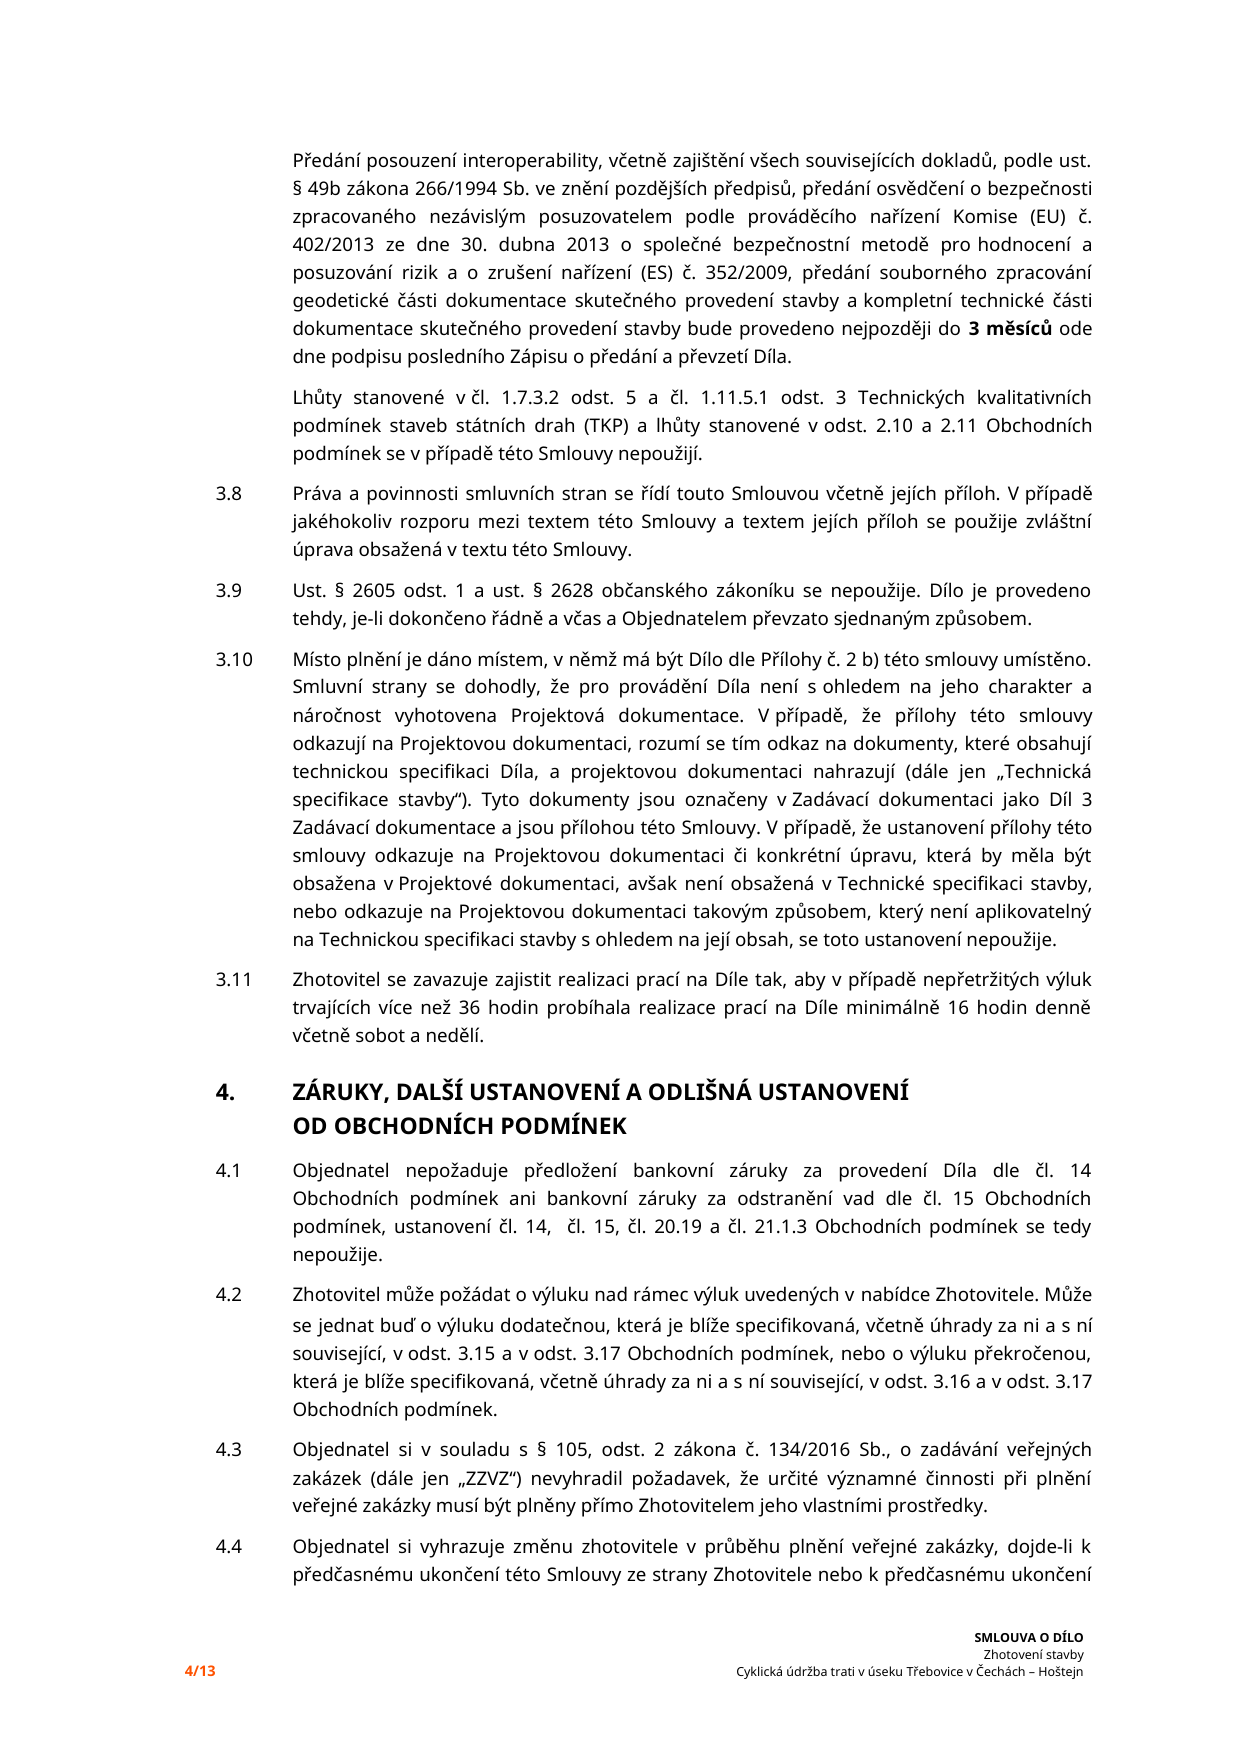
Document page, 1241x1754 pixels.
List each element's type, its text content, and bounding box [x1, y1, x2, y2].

text ZÁRUKY, DALŠÍ USTANOVENÍ A ODLIŠNÁ USTANOVENÍ OD OBCHODNÍCH PODMÍNEK [216, 1076, 1093, 1141]
text Objednatel nepožaduje předložení bankovní záruky za provedení Díla dle čl. 14 Obchodních podmínek ani bankovní záruky za odstranění vad dle čl. 15 Obchodních podmínek, ustanovení čl. 14, čl. 15, čl. 20.19 a čl. 21.1.3 Obchodních podmínek se tedy nepoužije. [216, 1157, 1093, 1266]
text Lhůty stanovené v čl. 1.7.3.2 odst. 5 a čl. 1.11.5.1 odst. 3 Technických kvalitativních podmínek staveb státních drah (TKP) a lhůty stanovené v odst. 2.10 a 2.11 Obchodních podmínek se v případě této Smlouvy nepoužijí. [292, 384, 1093, 466]
text Zhotovitel se zavazuje zajistit realizaci prací na Díle tak, aby v případě nepřetržitých výluk trvajících více než 36 hodin probíhala realizace prací na Díle minimálně 16 hodin denně včetně sobot a nedělí. [216, 967, 1093, 1048]
text Předání posouzení interoperability, včetně zajištění všech souvisejících dokladů, podle ust. § 49b zákona 266/1994 Sb. ve znění pozdějších předpisů, předání osvědčení o bezpečnosti zpracovaného nezávislým posuzovatelem podle prováděcího nařízení Komise (EU) č. 402/2013 ze dne 30. dubna 2013 o společné bezpečnostní metodě pro hodnocení a posuzování rizik a o zrušení nařízení (ES) č. 352/2009, předání souborného zpracování geodetické části dokumentace skutečného provedení stavby a kompletní technické části dokumentace skutečného provedení stavby bude provedeno nejpozději do 3 měsíců ode dne podpisu posledního Zápisu o předání a převzetí Díla. [292, 147, 1093, 369]
text Objednatel si v souladu s § 105, odst. 2 zákona č. 134/2016 Sb., o zadávání veřejných zakázek (dále jen „ZZVZ“) nevyhradil požadavek, že určité významné činnosti při plnění veřejné zakázky musí být plněny přímo Zhotovitelem jeho vlastními prostředky. [216, 1437, 1093, 1518]
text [216, 1533, 1093, 1587]
text Místo plnění je dáno místem, v němž má být Dílo dle Přílohy č. 2 b) této smlouvy umístěno. Smluvní strany se dohodly, že pro provádění Díla není s ohledem na jeho charakter a náročnost vyhotovena Projektová dokumentace. V případě, že přílohy této smlouvy odkazují na Projektovou dokumentaci, rozumí se tím odkaz na dokumenty, které obsahují technickou specifikaci Díla, a projektovou dokumentaci nahrazují (dále jen „Technická specifikace stavby“). Tyto dokumenty jsou označeny v Zadávací dokumentaci jako Díl 3 Zadávací dokumentace a jsou přílohou této Smlouvy. V případě, že ustanovení přílohy této smlouvy odkazuje na Projektovou dokumentaci či konkrétní úpravu, která by měla být obsažena v Projektové dokumentaci, avšak není obsažená v Technické specifikaci stavby, nebo odkazuje na Projektovou dokumentaci takovým způsobem, který není aplikovatelný na Technickou specifikaci stavby s ohledem na její obsah, se toto ustanovení nepoužije. [216, 646, 1093, 952]
text Práva a povinnosti smluvních stran se řídí touto Smlouvou včetně jejích příloh. V případě jakéhokoliv rozporu mezi textem této Smlouvy a textem jejích příloh se použije zvláštní úprava obsažená v textu této Smlouvy. [216, 481, 1093, 562]
text Zhotovitel může požádat o výluku nad rámec výluk uvedených v nabídce Zhotovitele. Může se jednat buď o výluku dodatečnou, která je blíže specifikovaná, včetně úhrady za ni a s ní související, v odst. 3.15 a v odst. 3.17 Obchodních podmínek, nebo o výluku překročenou, která je blíže specifikovaná, včetně úhrady za ni a s ní související, v odst. 3.16 a v odst. 3.17 Obchodních podmínek. [216, 1281, 1093, 1422]
text Ust. § 2605 odst. 1 a ust. § 2628 občanského zákoníku se nepoužije. Dílo je provedeno tehdy, je-li dokončeno řádně a včas a Objednatelem převzato sjednaným způsobem. [216, 577, 1093, 631]
